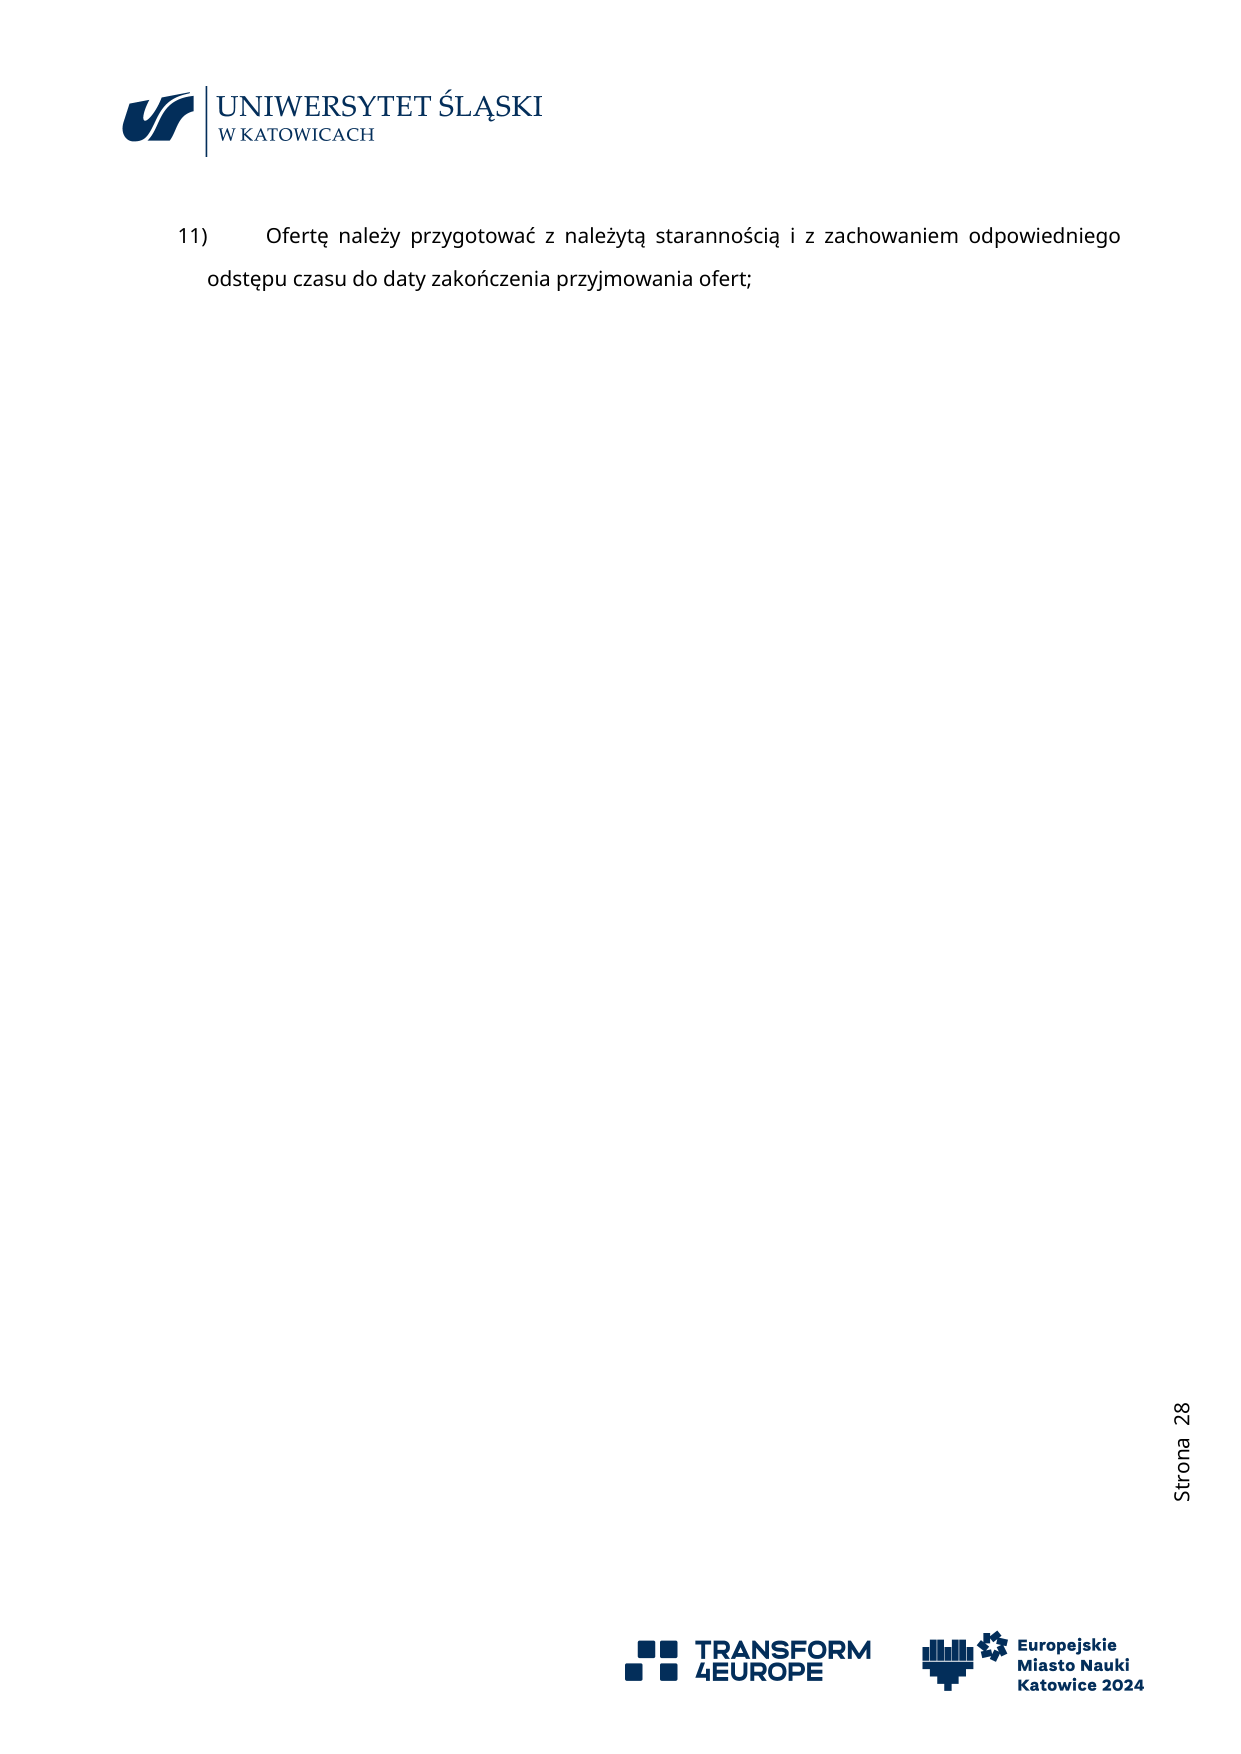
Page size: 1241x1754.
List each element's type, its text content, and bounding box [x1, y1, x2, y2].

picture [4, 0, 1241, 1752]
subtitle Ofertę należy przygotować z należytą starannością i z zachowaniem odpowiedniego odstępu czasu do daty zakończenia przyjmowania ofert; [177, 222, 1122, 293]
